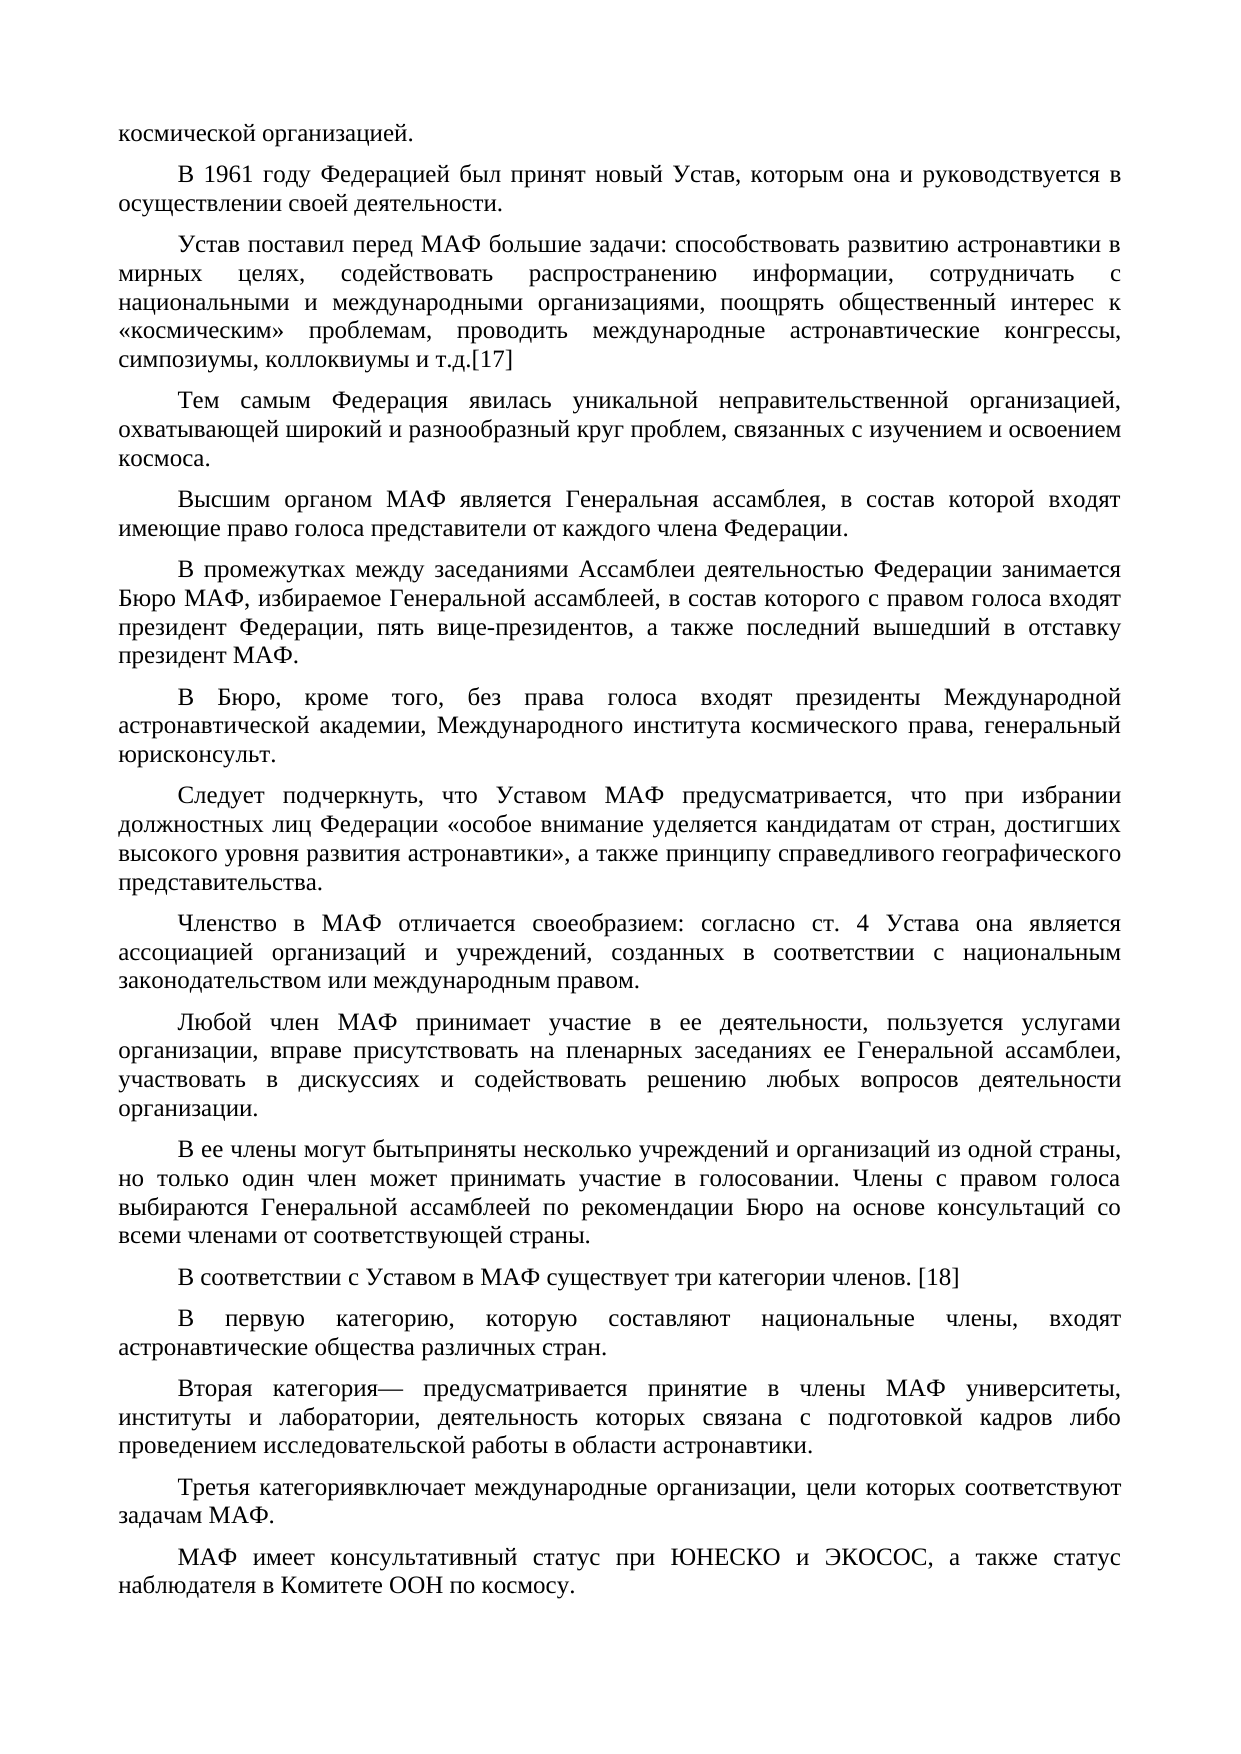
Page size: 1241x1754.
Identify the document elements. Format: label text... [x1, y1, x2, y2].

text В промежутках между заседаниями Ассамблеи деятельностью Федерации занимается Бюро МАФ, избираемое Генеральной ассамблеей, в состав которого с правом голоса входят президент Федерации, пять вице-президентов, а также последний вышедший в отставку президент МАФ. [118, 554, 1122, 669]
text МАФ имеет консультативный статус при ЮНЕСКО и ЭКОСОС, а также статус наблюдателя в Комитете ООН по космосу. [118, 1542, 1122, 1599]
text Тем самым Федерация явилась уникальной неправительственной организацией, охватывающей широкий и разнообразный круг проблем, связанных с изучением и освоением космоса. [118, 386, 1122, 472]
text Высшим органом МАФ является Генеральная ассамблея, в состав которой входят имеющие право голоса представители от каждого члена Федерации. [118, 484, 1122, 542]
text Любой член МАФ принимает участие в ее деятельности, пользуется услугами организации, вправе присутствовать на пленарных заседаниях ее Генеральной ассамблеи, участвовать в дискуссиях и содействовать решению любых вопросов деятельности организации. [118, 1007, 1122, 1122]
text Третья категориявключает международные организации, цели которых соответствуют задачам МАФ. [118, 1472, 1122, 1529]
text В соответствии с Уставом в МАФ существует три категории членов. [18] [118, 1262, 1122, 1291]
text Устав поставил перед МАФ большие задачи: способствовать развитию астронавтики в мирных целях, содействовать распространению информации, сотрудничать с национальными и международными организациями, поощрять общественный интерес к «космическим» проблемам, проводить международные астронавтические конгрессы, симпозиумы, коллоквиумы и т.д.[17] [118, 229, 1122, 373]
text В 1961 году Федерацией был принят новый Устав, которым она и руководствуется в осуществлении своей деятельности. [118, 159, 1122, 217]
text Членство в МАФ отличается своеобразием: согласно ст. 4 Устава она является ассоциацией организаций и учреждений, созданных в соответствии с национальным законодательством или международным правом. [118, 908, 1122, 994]
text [118, 118, 1122, 147]
text В Бюро, кроме того, без права голоса входят президенты Международной астронавтической академии, Международного института космического права, генеральный юрисконсульт. [118, 682, 1122, 768]
text В первую категорию, которую составляют национальные члены, входят астронавтические общества различных стран. [118, 1303, 1122, 1361]
text Вторая категория— предусматривается принятие в члены МАФ университеты, институты и лаборатории, деятельность которых связана с подготовкой кадров либо проведением исследовательской работы в области астронавтики. [118, 1373, 1122, 1459]
text В ее члены могут бытьприняты несколько учреждений и организаций из одной страны, но только один член может принимать участие в голосовании. Члены с правом голоса выбираются Генеральной ассамблеей по рекомендации Бюро на основе консультаций со всеми членами от соответствующей страны. [118, 1134, 1122, 1249]
text Следует подчеркнуть, что Уставом МАФ предусматривается, что при избрании должностных лиц Федерации «особое внимание уделяется кандидатам от стран, достигших высокого уровня развития астронавтики», а также принципу справедливого географического представительства. [118, 781, 1122, 896]
